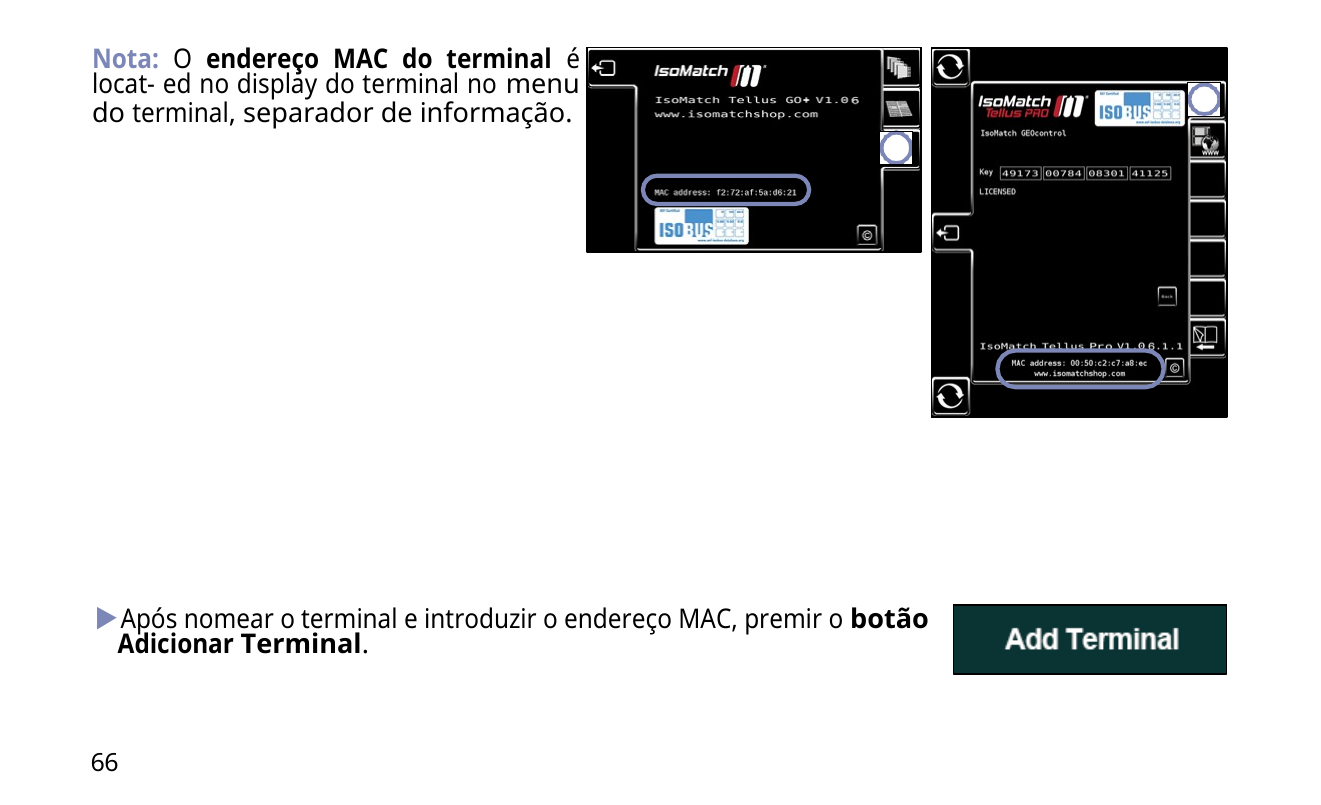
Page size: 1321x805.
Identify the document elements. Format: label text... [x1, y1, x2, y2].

picture [954, 606, 1226, 673]
text Nota: O endereço MAC do terminal é locat- ed no display do terminal no menu do terminal, separador de informação. [92, 46, 580, 130]
picture [588, 48, 920, 251]
list Após nomear o terminal e introduzir o endereço MAC, premir o botão Adicionar Terminal. [94, 606, 930, 662]
picture [932, 49, 1226, 416]
